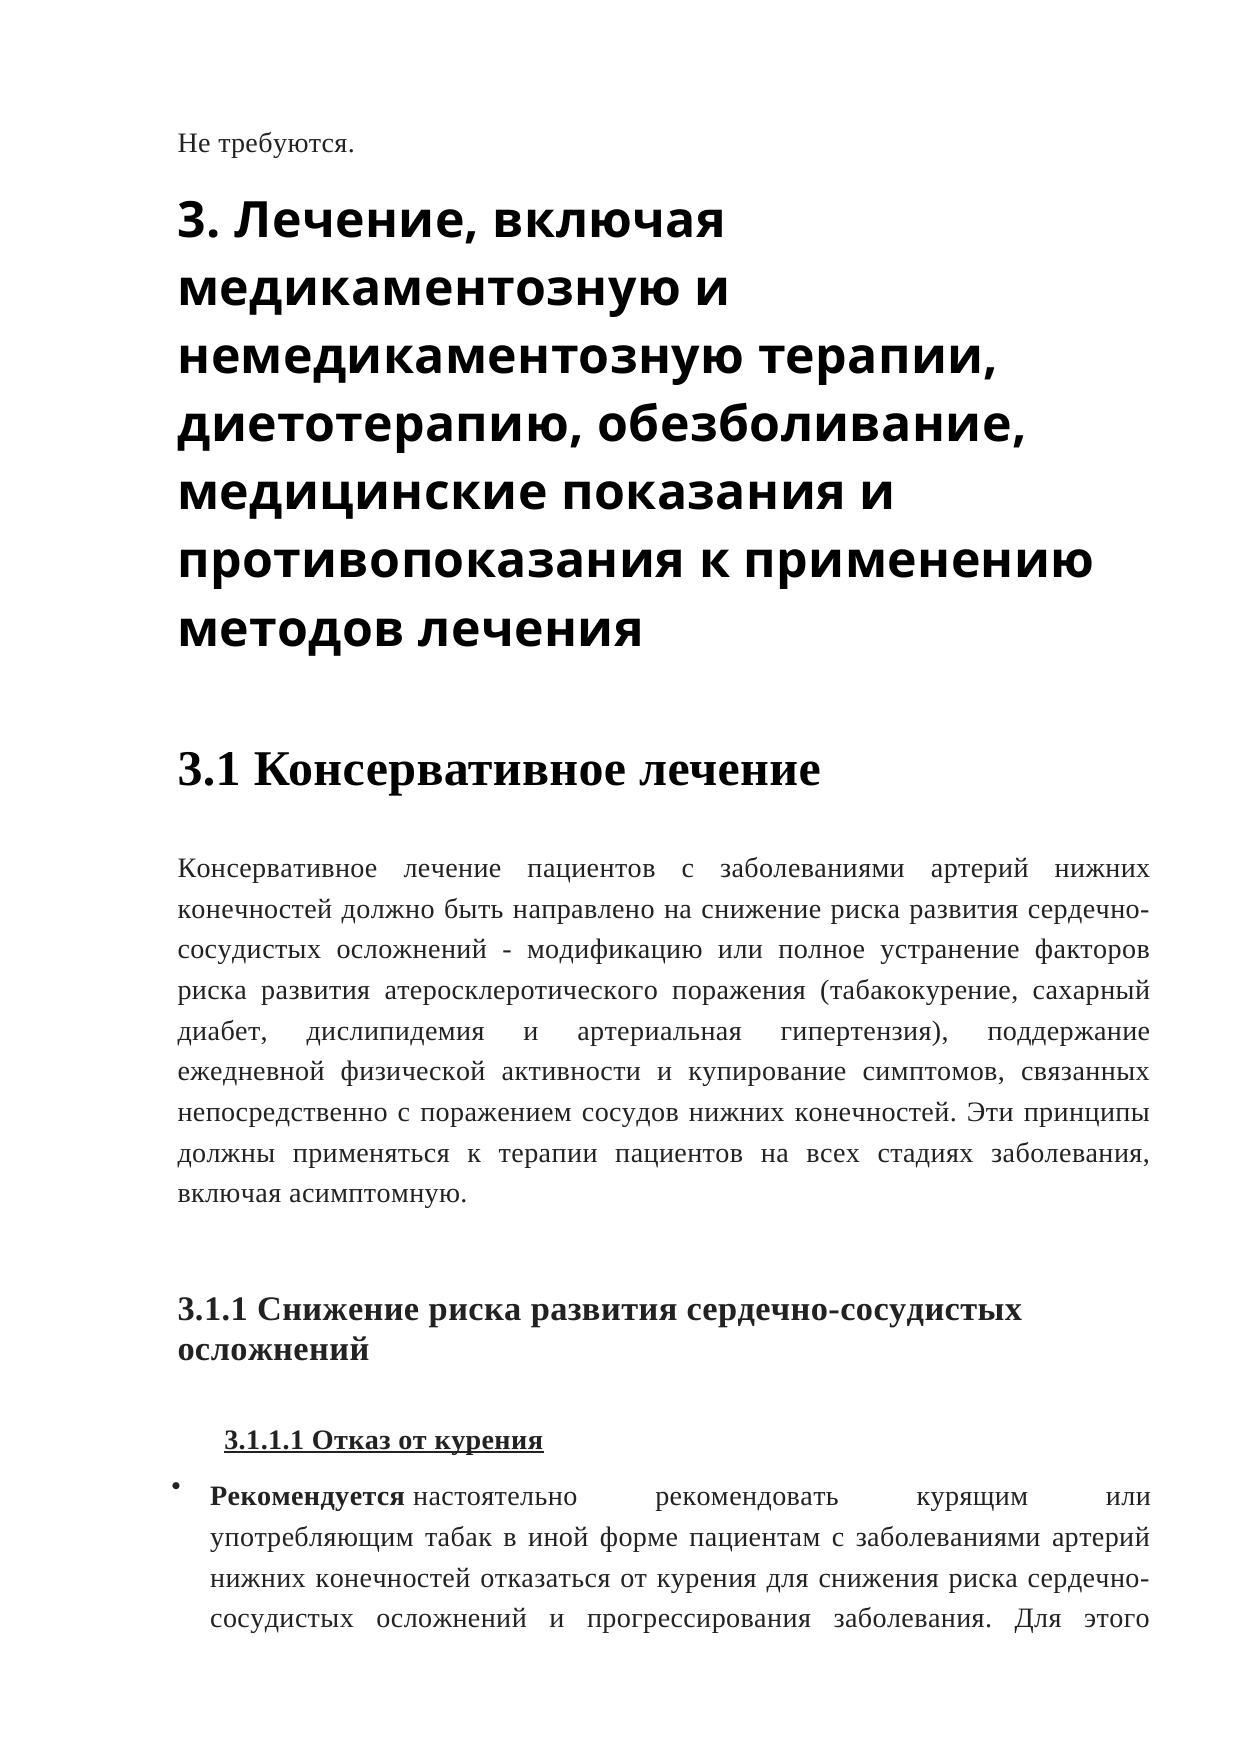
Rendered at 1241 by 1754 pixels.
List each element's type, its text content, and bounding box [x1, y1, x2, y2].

text Консервативное лечение пациентов с заболеваниями артерий нижних конечностей должно быть направлено на снижение риска развития сердечно-сосудистых осложнений - модификацию или полное устранение факторов риска развития атеросклеротического поражения (табакокурение, сахарный диабет, дислипидемия и артериальная гипертензия), поддержание ежедневной физической активности и купирование симптомов, связанных непосредственно с поражением сосудов нижних конечностей. Эти принципы должны применяться к терапии пациентов на всех стадиях заболевания, включая асимптомную. [177, 843, 1152, 1209]
text 3. Лечение, включая медикаментозную и немедикаментозную терапии, диетотерапию, обезболивание, медицинские показания и противопоказания к применению методов лечения [177, 184, 1152, 661]
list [172, 1471, 1152, 1634]
text 3.1.1 Снижение риска развития сердечно-сосудистых осложнений [177, 1287, 1152, 1368]
text 3.1.1.1 Отказ от курения [224, 1415, 1105, 1456]
text Не требуются. [177, 118, 1152, 159]
text 3.1 Консервативное лечение [177, 739, 1152, 796]
